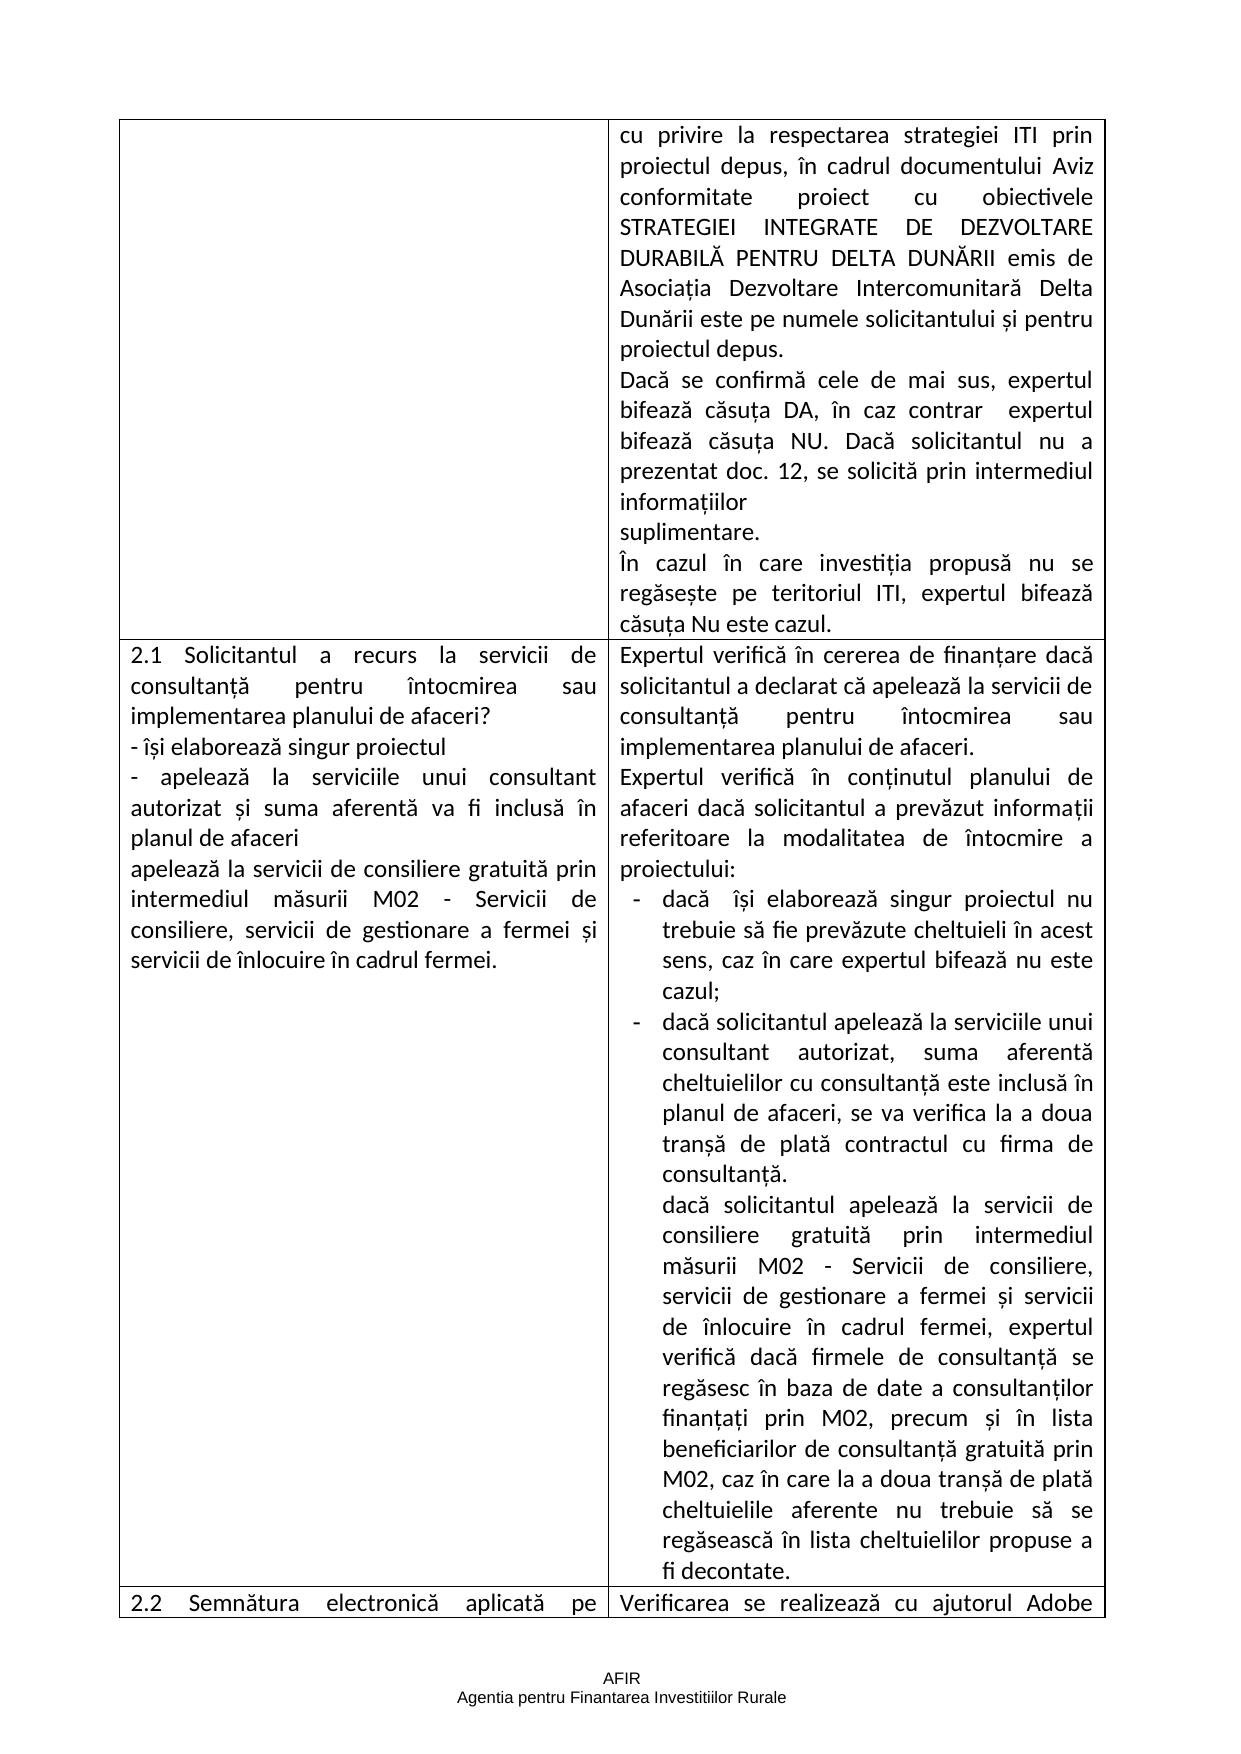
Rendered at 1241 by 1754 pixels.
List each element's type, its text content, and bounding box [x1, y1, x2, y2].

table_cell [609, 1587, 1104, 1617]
table_cell 2.1 Solicitantul a recurs la servicii de consultanță pentru întocmirea sau implementarea planului de afaceri? - își elaborează singur proiectul - apelează la serviciile unui consultant autorizat și suma aferentă va fi inclusă în planul de afaceri apelează la servicii de consiliere gratuită prin intermediul măsurii M02 - Servicii de consiliere, servicii de gestionare a fermei și servicii de înlocuire în cadrul fermei. [120, 640, 608, 1586]
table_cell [120, 1587, 608, 1617]
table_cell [120, 120, 608, 638]
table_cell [609, 120, 1104, 638]
table_cell Expertul verifică în cererea de finanțare dacă solicitantul a declarat că apelează la servicii de consultanță pentru întocmirea sau implementarea planului de afaceri. Expertul verifică în conținutul planului de afaceri dacă solicitantul a prevăzut informații referitoare la modalitatea de întocmire a proiectului: dacă își elaborează singur proiectul nu trebuie să fie prevăzute cheltuieli în acest sens, caz în care expertul bifează nu este cazul; dacă solicitantul apelează la serviciile unui consultant autorizat, suma aferentă cheltuielilor cu consultanță este inclusă în planul de afaceri, se va verifica la a doua tranșă de plată contractul cu firma de consultanță. dacă solicitantul apelează la servicii de consiliere gratuită prin intermediul măsurii M02 - Servicii de consiliere, servicii de gestionare a fermei și servicii de înlocuire în cadrul fermei, expertul verifică dacă firmele de consultanță se regăsesc în baza de date a consultanților finanțați prin M02, precum și în lista beneficiarilor de consultanță gratuită prin M02, caz în care la a doua tranșă de plată cheltuielile aferente nu trebuie să se regăsească în lista cheltuielilor propuse a fi decontate. [609, 640, 1104, 1586]
